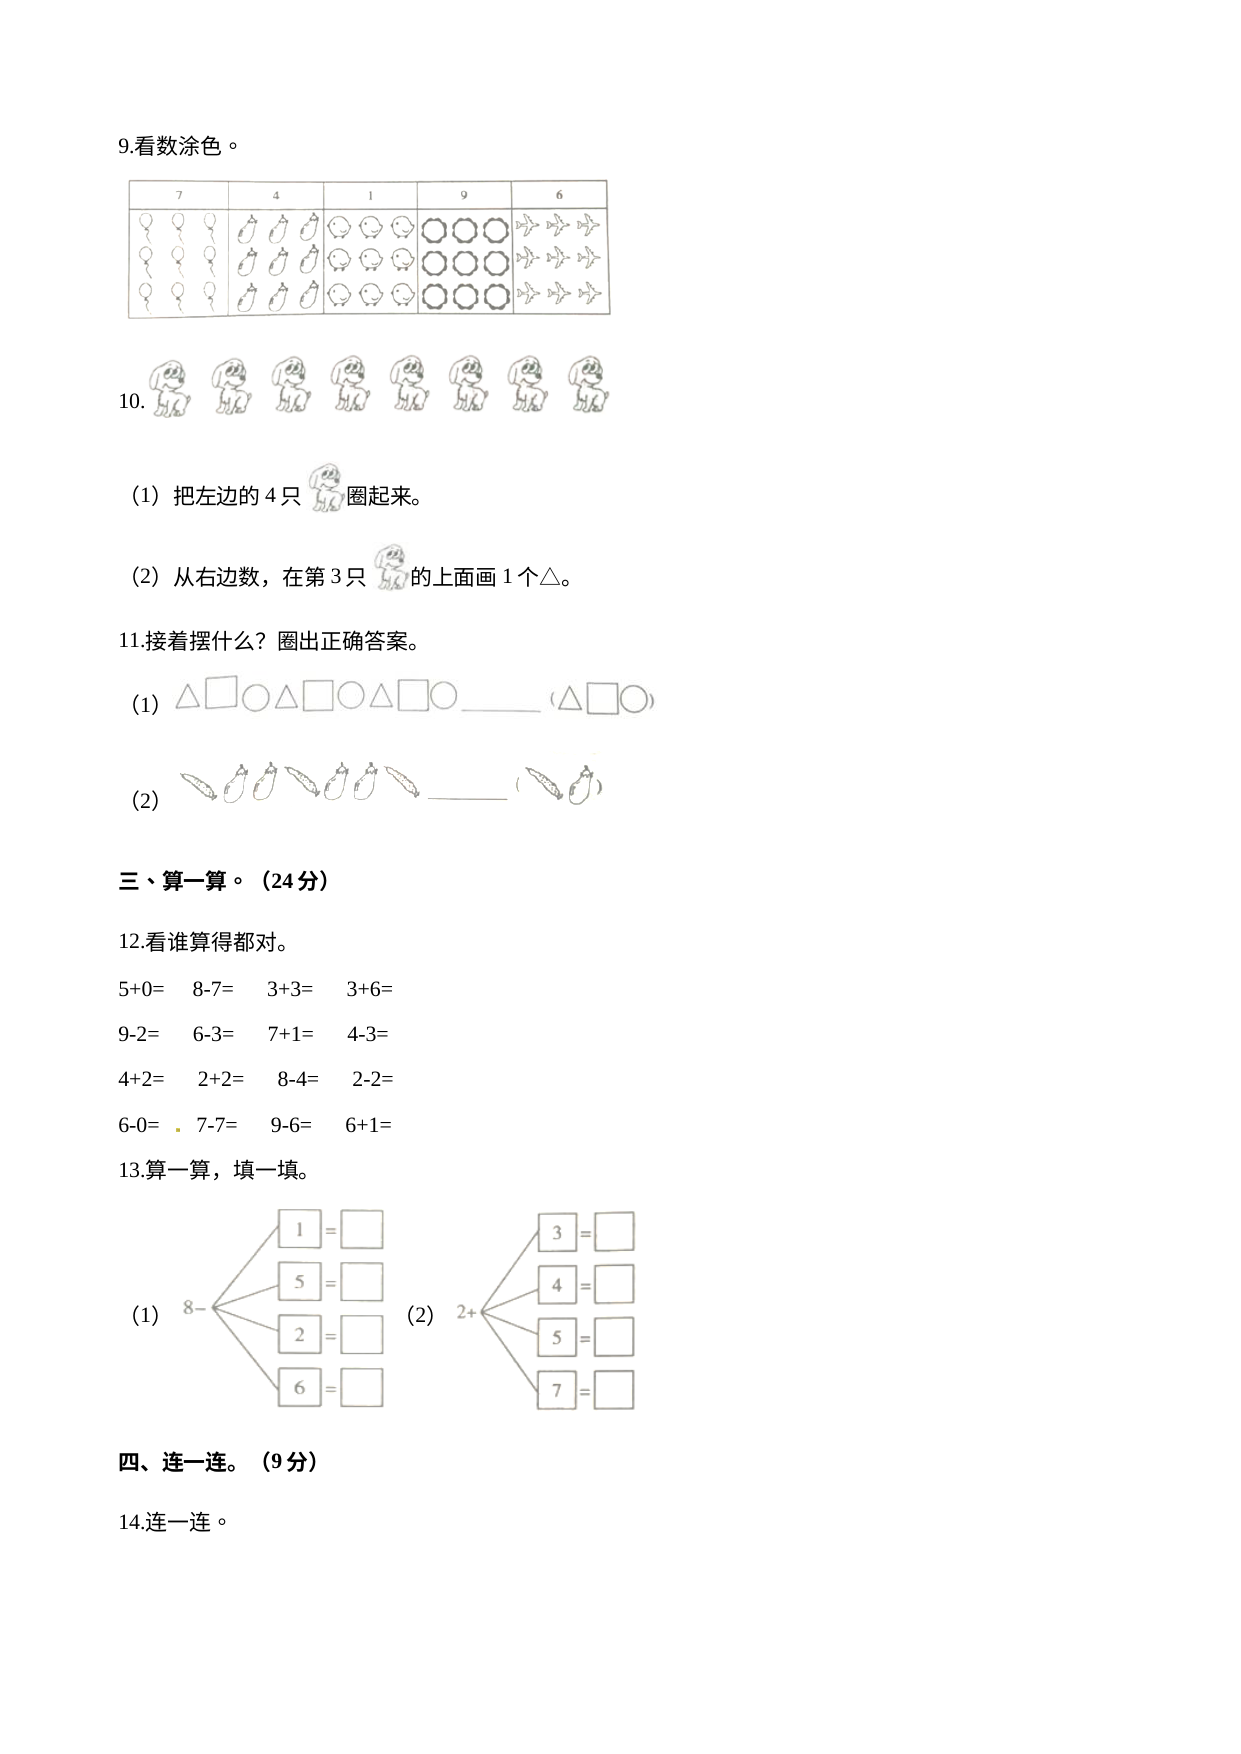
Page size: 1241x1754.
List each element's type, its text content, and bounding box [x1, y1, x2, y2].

text 4+2= 2+2= 8-4= 2-2= [118, 1063, 1122, 1095]
text （1）把左边的4只 圈起来。 [118, 462, 1122, 527]
picture [306, 461, 346, 514]
picture [372, 542, 410, 592]
picture [172, 671, 658, 719]
picture [145, 351, 615, 418]
text 13.算一算，填一填。 [118, 1153, 1122, 1186]
picture [447, 1202, 645, 1419]
text 5+0= 8-7= 3+3= 3+6= [118, 973, 1122, 1005]
text 12.看谁算得都对。 [118, 924, 1122, 957]
picture [172, 1201, 394, 1419]
text 三、算一算。（24分） [118, 864, 1122, 897]
text 6-0= 7-7= 9-6= 6+1= [118, 1108, 1122, 1140]
text （2）从右边数，在第3只 的上面画1个△。 [118, 543, 1122, 608]
picture [123, 176, 612, 319]
text 14.连一连。 [118, 1506, 1122, 1538]
text 11.接着摆什么？圈出正确答案。 [118, 624, 1122, 656]
text 四、连一连。（9分） [118, 1445, 1122, 1477]
text 9.看数涂色。 [118, 129, 1122, 162]
picture [172, 751, 609, 815]
text 9-2= 6-3= 7+1= 4-3= [118, 1018, 1122, 1050]
